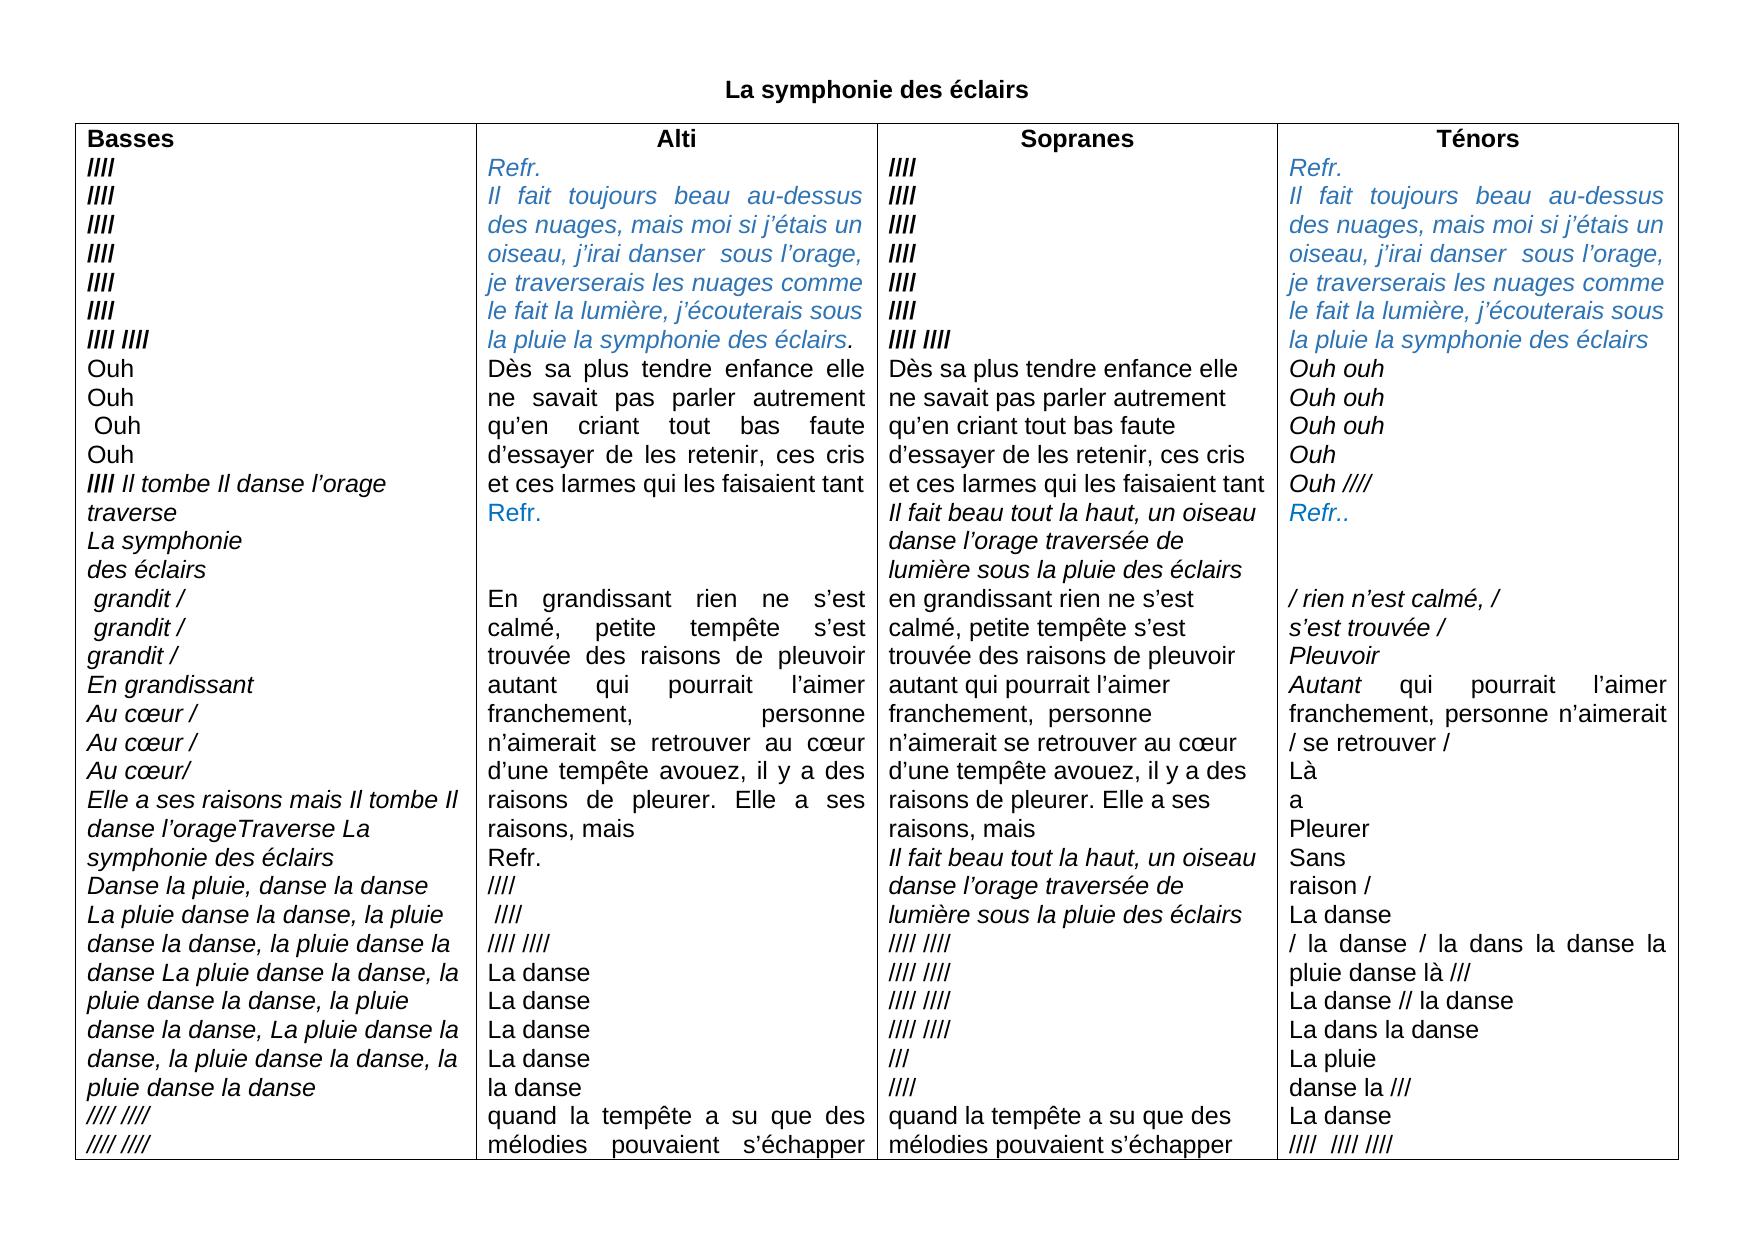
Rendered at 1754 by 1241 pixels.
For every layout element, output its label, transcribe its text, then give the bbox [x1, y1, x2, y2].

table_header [1278, 124, 1678, 1159]
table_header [477, 124, 877, 1159]
text La symphonie des éclairs [75, 75, 1679, 104]
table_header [76, 124, 476, 1159]
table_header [878, 124, 1277, 1159]
